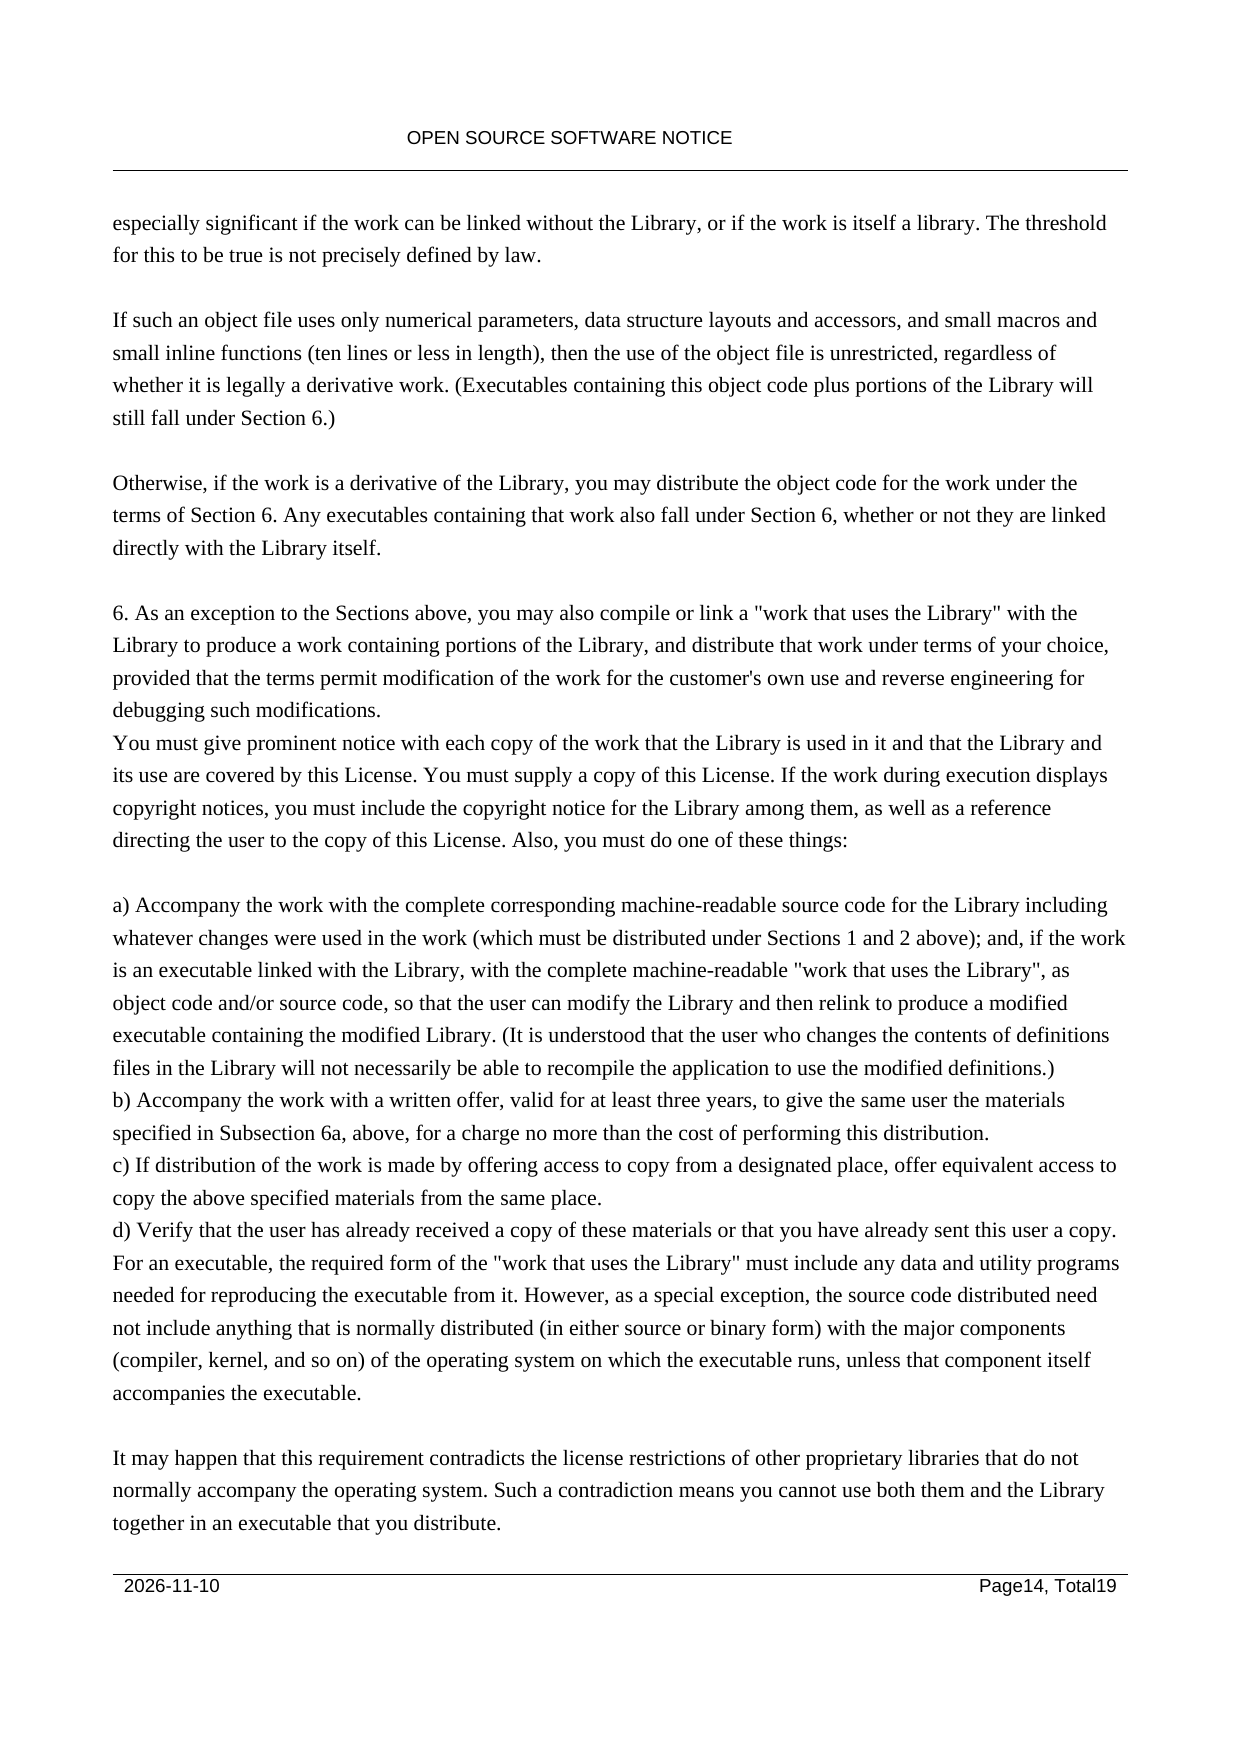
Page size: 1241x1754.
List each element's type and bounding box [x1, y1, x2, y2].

text [112, 206, 1128, 1539]
